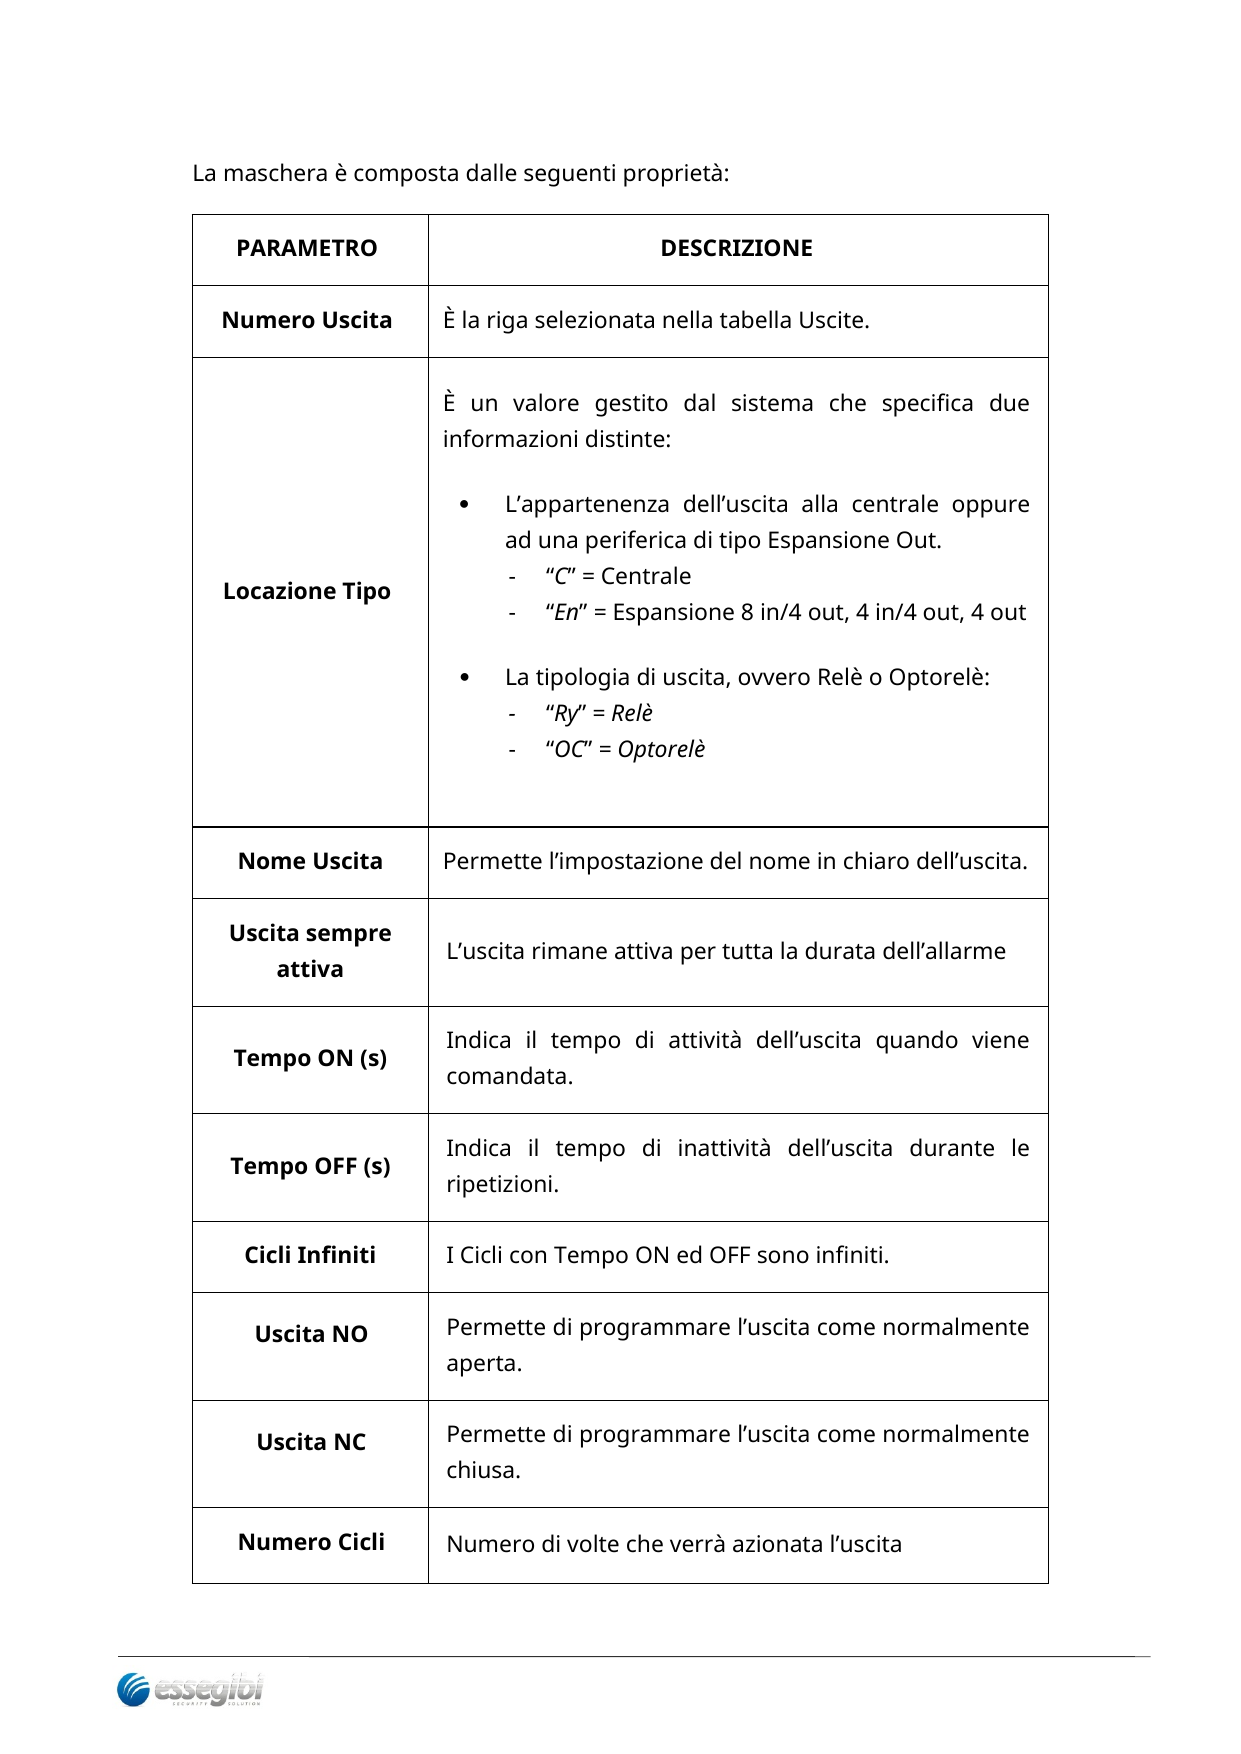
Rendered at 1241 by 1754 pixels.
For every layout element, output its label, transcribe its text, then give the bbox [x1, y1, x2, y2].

table_cell L’uscita rimane attiva per tutta la durata dell’allarme [429, 899, 1048, 1006]
table_cell Uscita NC [193, 1401, 428, 1507]
table_cell Tempo ON (s) [193, 1007, 428, 1113]
table_cell Nome Uscita [193, 828, 428, 898]
table_cell Permette di programmare l’uscita come normalmente aperta. [429, 1293, 1048, 1399]
picture [112, 1665, 275, 1713]
table_cell Cicli Infiniti [193, 1222, 428, 1292]
table_cell Indica il tempo di inattività dell’uscita durante le ripetizioni. [429, 1114, 1048, 1221]
table_cell Tempo OFF (s) [193, 1114, 428, 1221]
table_cell Uscita NO [193, 1293, 428, 1399]
table_cell Permette l’impostazione del nome in chiaro dell’uscita. [429, 828, 1048, 898]
table_header DESCRIZIONE [429, 215, 1048, 285]
table_cell Numero Cicli [193, 1508, 428, 1583]
table_cell È la riga selezionata nella tabella Uscite. [429, 286, 1048, 357]
table_cell Locazione Tipo [193, 358, 428, 826]
table_cell Indica il tempo di attività dell’uscita quando viene comandata. [429, 1007, 1048, 1113]
table_cell Numero di volte che verrà azionata l’uscita [429, 1508, 1048, 1583]
table_cell È un valore gestito dal sistema che specifica due informazioni distinte: L’appartenenza dell’uscita alla centrale oppure ad una periferica di tipo Espansione Out. “C” = Centrale “En” = Espansione 8 in/4 out, 4 in/4 out, 4 out La tipologia di uscita, ovvero Relè o Optorelè: “Ry” = Relè “OC” = Optorelè [429, 358, 1048, 826]
text La maschera è composta dalle seguenti proprietà: [192, 157, 1122, 188]
table_header PARAMETRO [193, 215, 428, 285]
table_cell I Cicli con Tempo ON ed OFF sono infiniti. [429, 1222, 1048, 1292]
table_cell Permette di programmare l’uscita come normalmente chiusa. [429, 1401, 1048, 1507]
table_cell Uscita sempre attiva [193, 899, 428, 1006]
table_cell Numero Uscita [193, 286, 428, 357]
